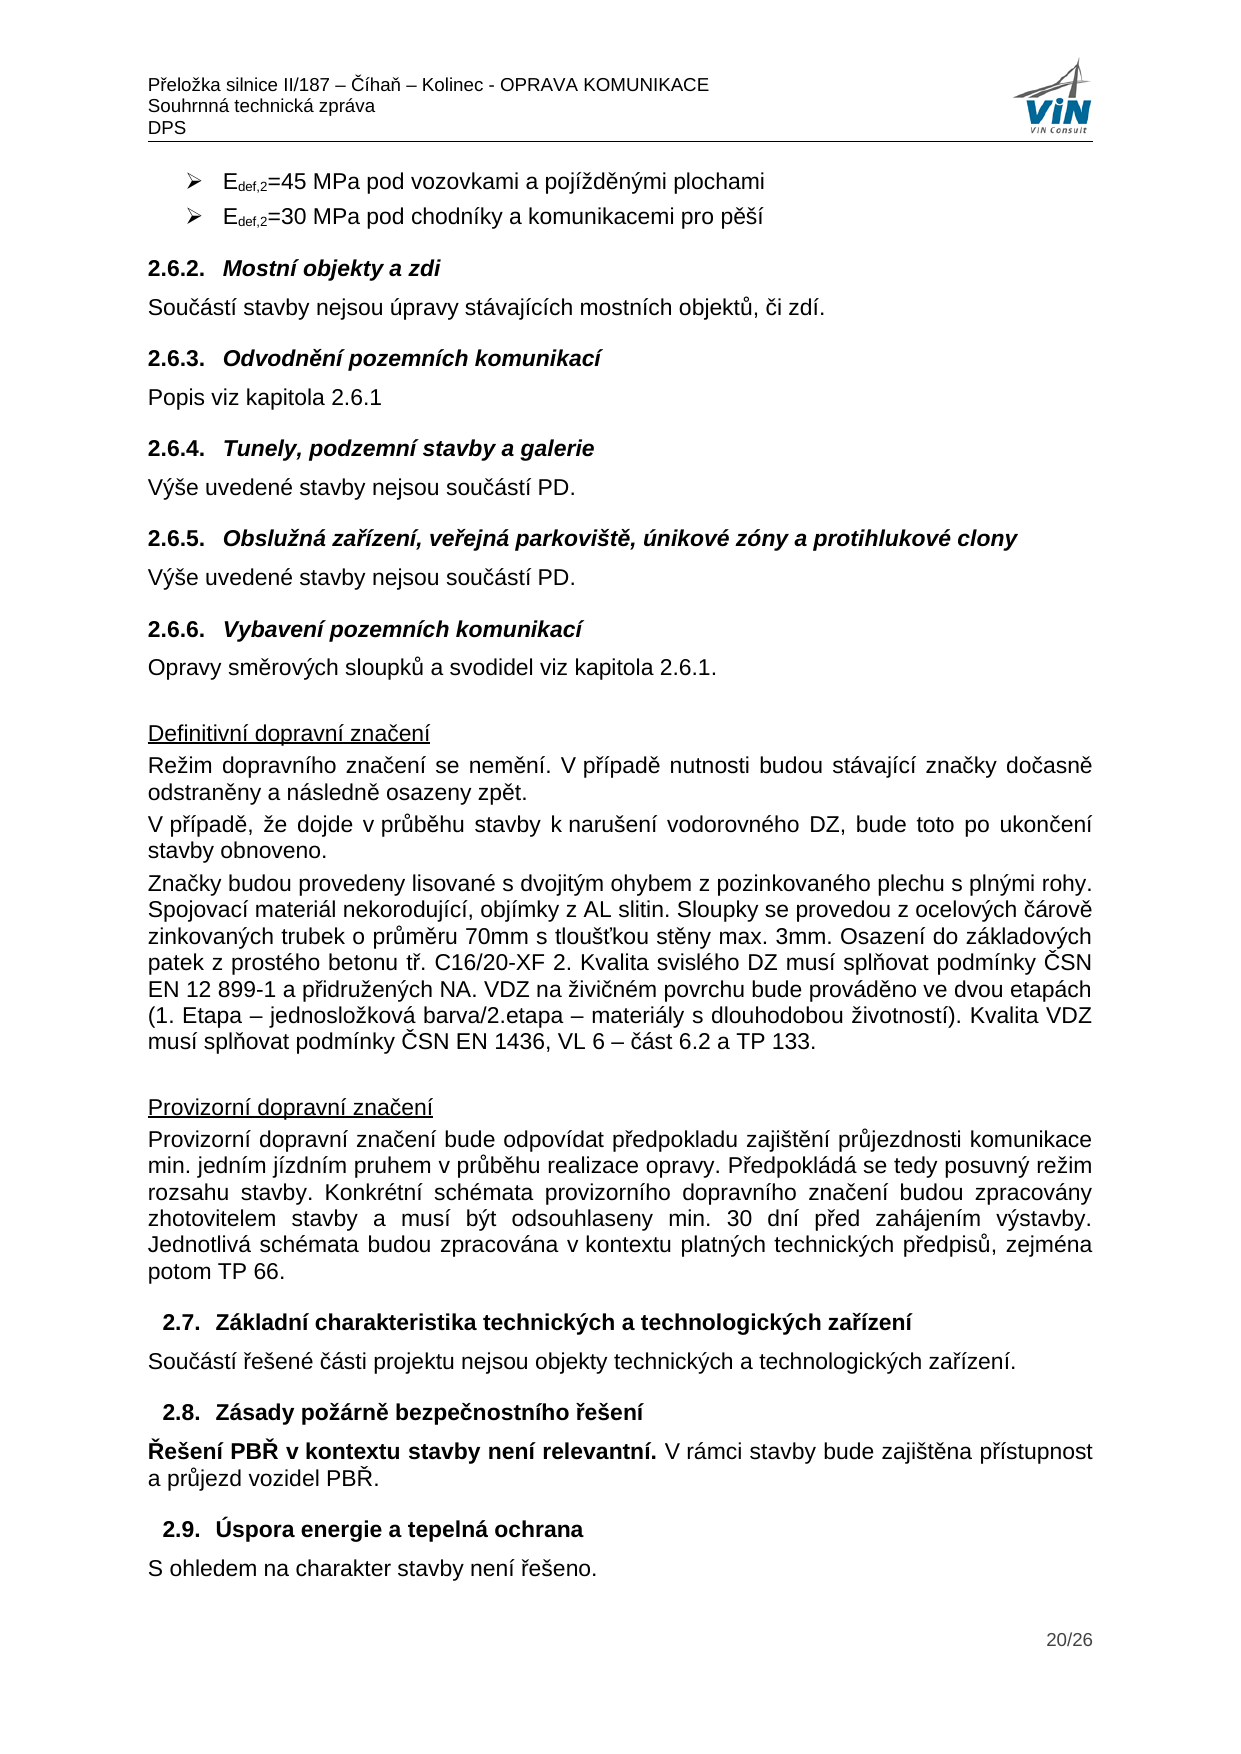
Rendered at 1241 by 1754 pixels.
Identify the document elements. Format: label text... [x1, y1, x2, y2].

text Opravy směrových sloupků a svodidel viz kapitola 2.6.1. [148, 654, 1093, 681]
text Popis viz kapitola 2.6.1 [148, 384, 1093, 410]
text Definitivní dopravní značení [148, 719, 1093, 746]
text Režim dopravního značení se nemění. V případě nutnosti budou stávající značky dočasně odstraněny a následně osazeny zpět. [148, 752, 1093, 805]
text Součástí stavby nejsou úpravy stávajících mostních objektů, či zdí. [148, 293, 1093, 320]
text Základní charakteristika technických a technologických zařízení [162, 1309, 1093, 1336]
text Provizorní dopravní značení [148, 1093, 1093, 1120]
list Edef,2=30 MPa pod chodníky a komunikacemi pro pěší [185, 203, 1093, 230]
text Obslužná zařízení, veřejná parkoviště, únikové zóny a protihlukové clony [148, 525, 1093, 552]
text V případě, že dojde v průběhu stavby k narušení vodorovného DZ, bude toto po ukončení stavby obnoveno. [148, 811, 1093, 864]
text Výše uvedené stavby nejsou součástí PD. [148, 564, 1093, 591]
list Edef,2=45 MPa pod vozovkami a pojížděnými plochami [185, 168, 1093, 194]
text Součástí řešené části projektu nejsou objekty technických a technologických zařízení. [148, 1348, 1093, 1374]
text Tunely, podzemní stavby a galerie [148, 435, 1093, 461]
text Provizorní dopravní značení bude odpovídat předpokladu zajištění průjezdnosti komunikace min. jedním jízdním pruhem v průběhu realizace opravy. Předpokládá se tedy posuvný režim rozsahu stavby. Konkrétní schémata provizorního dopravního značení budou zpracovány zhotovitelem stavby a musí být odsouhlaseny min. 30 dní před zahájením výstavby. Jednotlivá schémata budou zpracována v kontextu platných technických předpisů, zejména potom TP 66. [148, 1126, 1093, 1284]
text Řešení PBŘ v kontextu stavby není relevantní. V rámci stavby bude zajištěna přístupnost a průjezd vozidel PBŘ. [148, 1438, 1093, 1491]
text Odvodnění pozemních komunikací [148, 345, 1093, 371]
text Vybavení pozemních komunikací [148, 616, 1093, 642]
text Zásady požárně bezpečnostního řešení [162, 1399, 1093, 1426]
text Značky budou provedeny lisované s dvojitým ohybem z pozinkovaného plechu s plnými rohy. Spojovací materiál nekorodující, objímky z AL slitin. Sloupky se provedou z ocelových čárově zinkovaných trubek o průměru 70mm s tloušťkou stěny max. 3mm. Osazení do základových patek z prostého betonu tř. C16/20-XF 2. Kvalita svislého DZ musí splňovat podmínky ČSN EN 12 899-1 a přidružených NA. VDZ na živičném povrchu bude prováděno ve dvou etapách (1. Etapa – jednosložková barva/2.etapa – materiály s dlouhodobou životností). Kvalita VDZ musí splňovat podmínky ČSN EN 1436, VL 6 – část 6.2 a TP 133. [148, 870, 1093, 1054]
text Výše uvedené stavby nejsou součástí PD. [148, 474, 1093, 500]
text Úspora energie a tepelná ochrana [162, 1516, 1093, 1542]
text S ohledem na charakter stavby není řešeno. [148, 1555, 1093, 1581]
text Mostní objekty a zdi [148, 255, 1093, 281]
